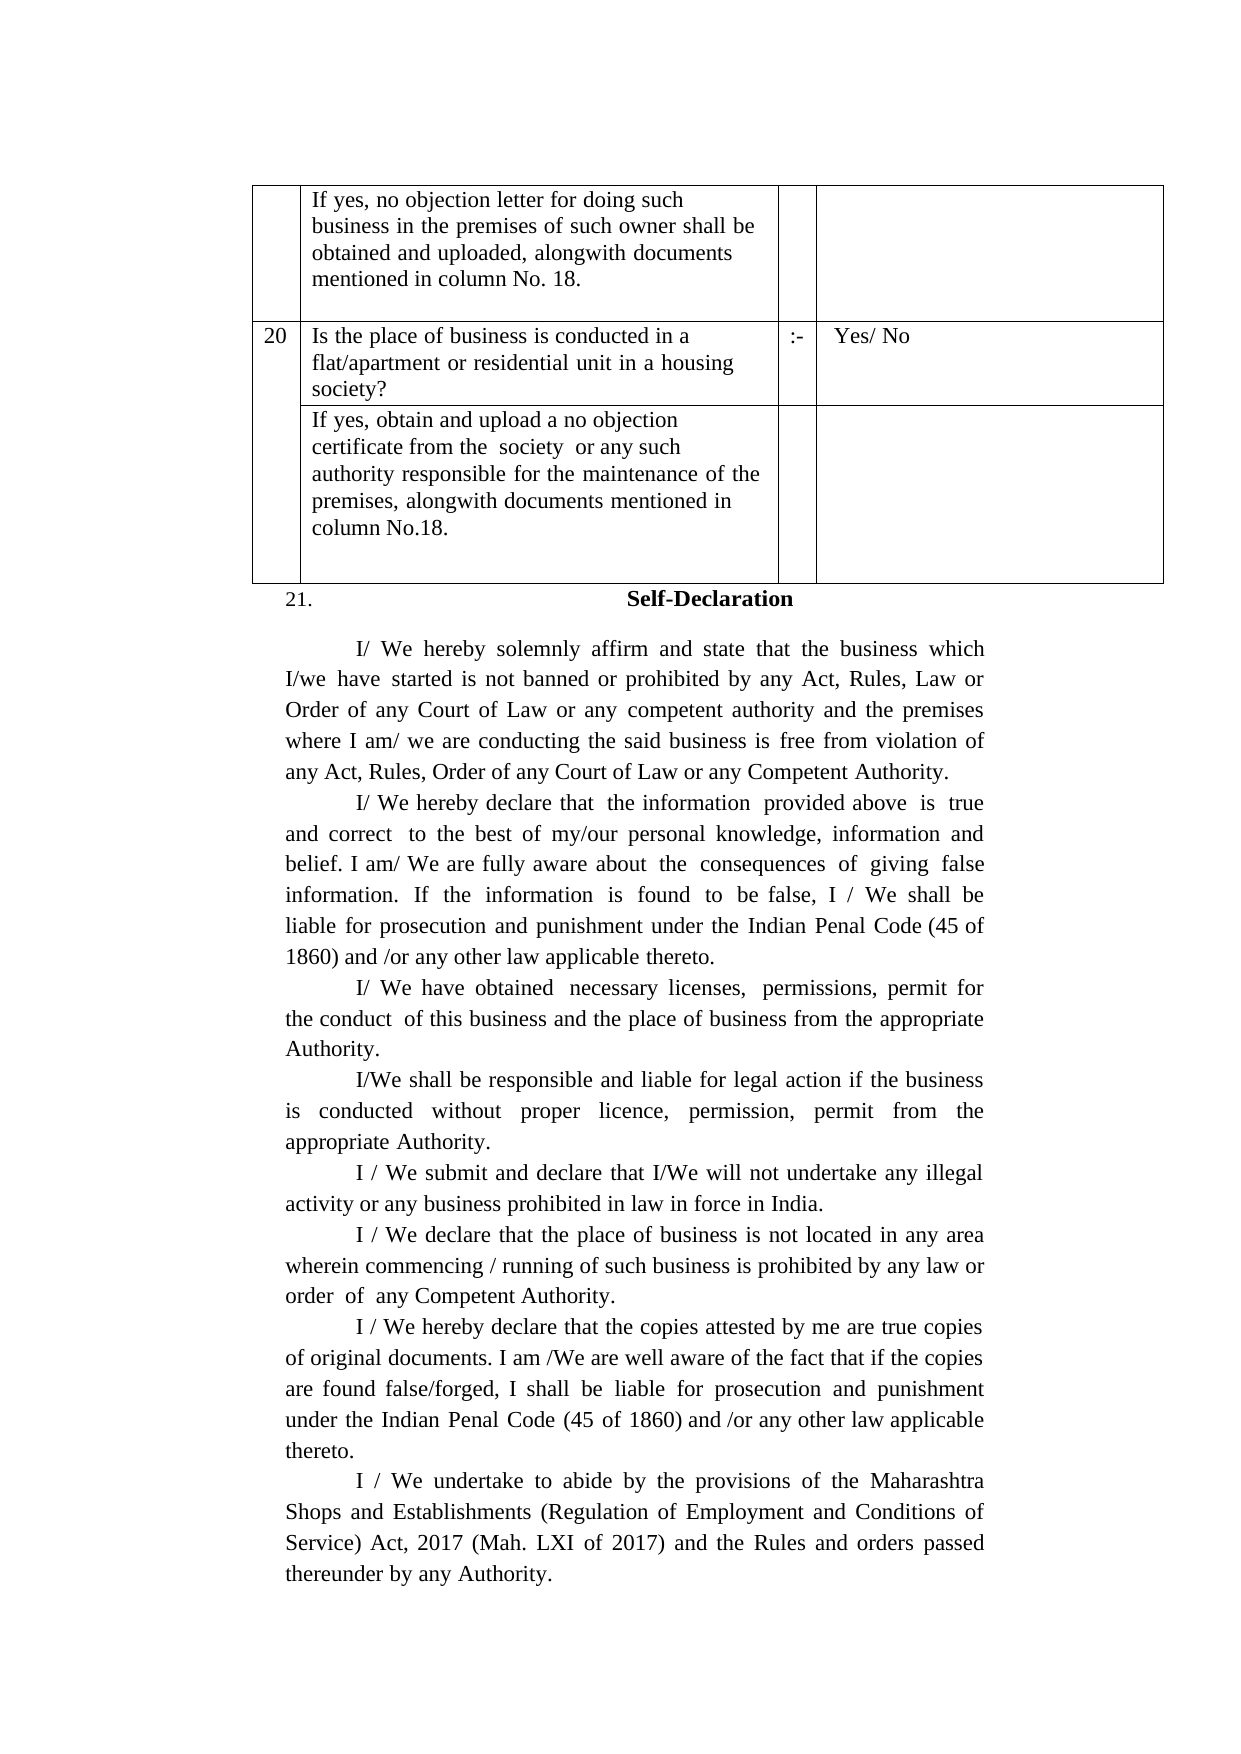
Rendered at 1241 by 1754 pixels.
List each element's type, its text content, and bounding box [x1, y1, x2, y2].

table_header [253, 186, 300, 321]
table_cell If yes, obtain and upload a no objection certificate from the society or any such authority responsible for the maintenance of the premises, alongwith documents mentioned in column No.18. [301, 406, 778, 583]
table_cell Is the place of business is conducted in a flat/apartment or residential unit in a housing society? [301, 322, 778, 405]
text I / We submit and declare that I/We will not undertake any illegal activity or any business prohibited in law in force in India. [285, 1159, 984, 1216]
table_cell Yes/ No [817, 322, 1163, 405]
table_header [817, 186, 1163, 321]
table_cell [817, 406, 1163, 583]
text I/ We hereby solemnly affirm and state that the business which I/we have started is not banned or prohibited by any Act, Rules, Law or Order of any Court of Law or any competent authority and the premises where I am/ we are conducting the said business is free from violation of any Act, Rules, Order of any Court of Law or any Competent Authority. [285, 635, 984, 784]
text I / We undertake to abide by the provisions of the Maharashtra Shops and Establishments (Regulation of Employment and Conditions of Service) Act, 2017 (Mah. LXI of 2017) and the Rules and orders passed thereunder by any Authority. [285, 1468, 984, 1586]
text I / We hereby declare that the copies attested by me are true copies of original documents. I am /We are well aware of the fact that if the copies are found false/forged, I shall be liable for prosecution and punishment under the Indian Penal Code (45 of 1860) and /or any other law applicable thereto. [285, 1313, 984, 1463]
table_cell [779, 406, 816, 583]
table_cell :- [779, 322, 816, 405]
text I/ We hereby declare that the information provided above is true and correct to the best of my/our personal knowledge, information and belief. I am/ We are fully aware about the consequences of giving false information. If the information is found to be false, I / We shall be liable for prosecution and punishment under the Indian Penal Code (45 of 1860) and /or any other law applicable thereto. [285, 789, 984, 969]
table_header If yes, no objection letter for doing such business in the premises of such owner shall be obtained and uploaded, alongwith documents mentioned in column No. 18. [301, 186, 778, 321]
text I/We shall be responsible and liable for legal action if the business is conducted without proper licence, permission, permit from the appropriate Authority. [285, 1066, 984, 1154]
text I / We declare that the place of business is not located in any area wherein commencing / running of such business is prohibited by any law or order of any Competent Authority. [285, 1221, 984, 1309]
table_header [779, 186, 816, 321]
table_cell 20 [253, 322, 300, 583]
text I/ We have obtained necessary licenses, permissions, permit for the conduct of this business and the place of business from the appropriate Authority. [285, 974, 984, 1062]
subtitle 21. Self-Declaration [285, 584, 1090, 611]
